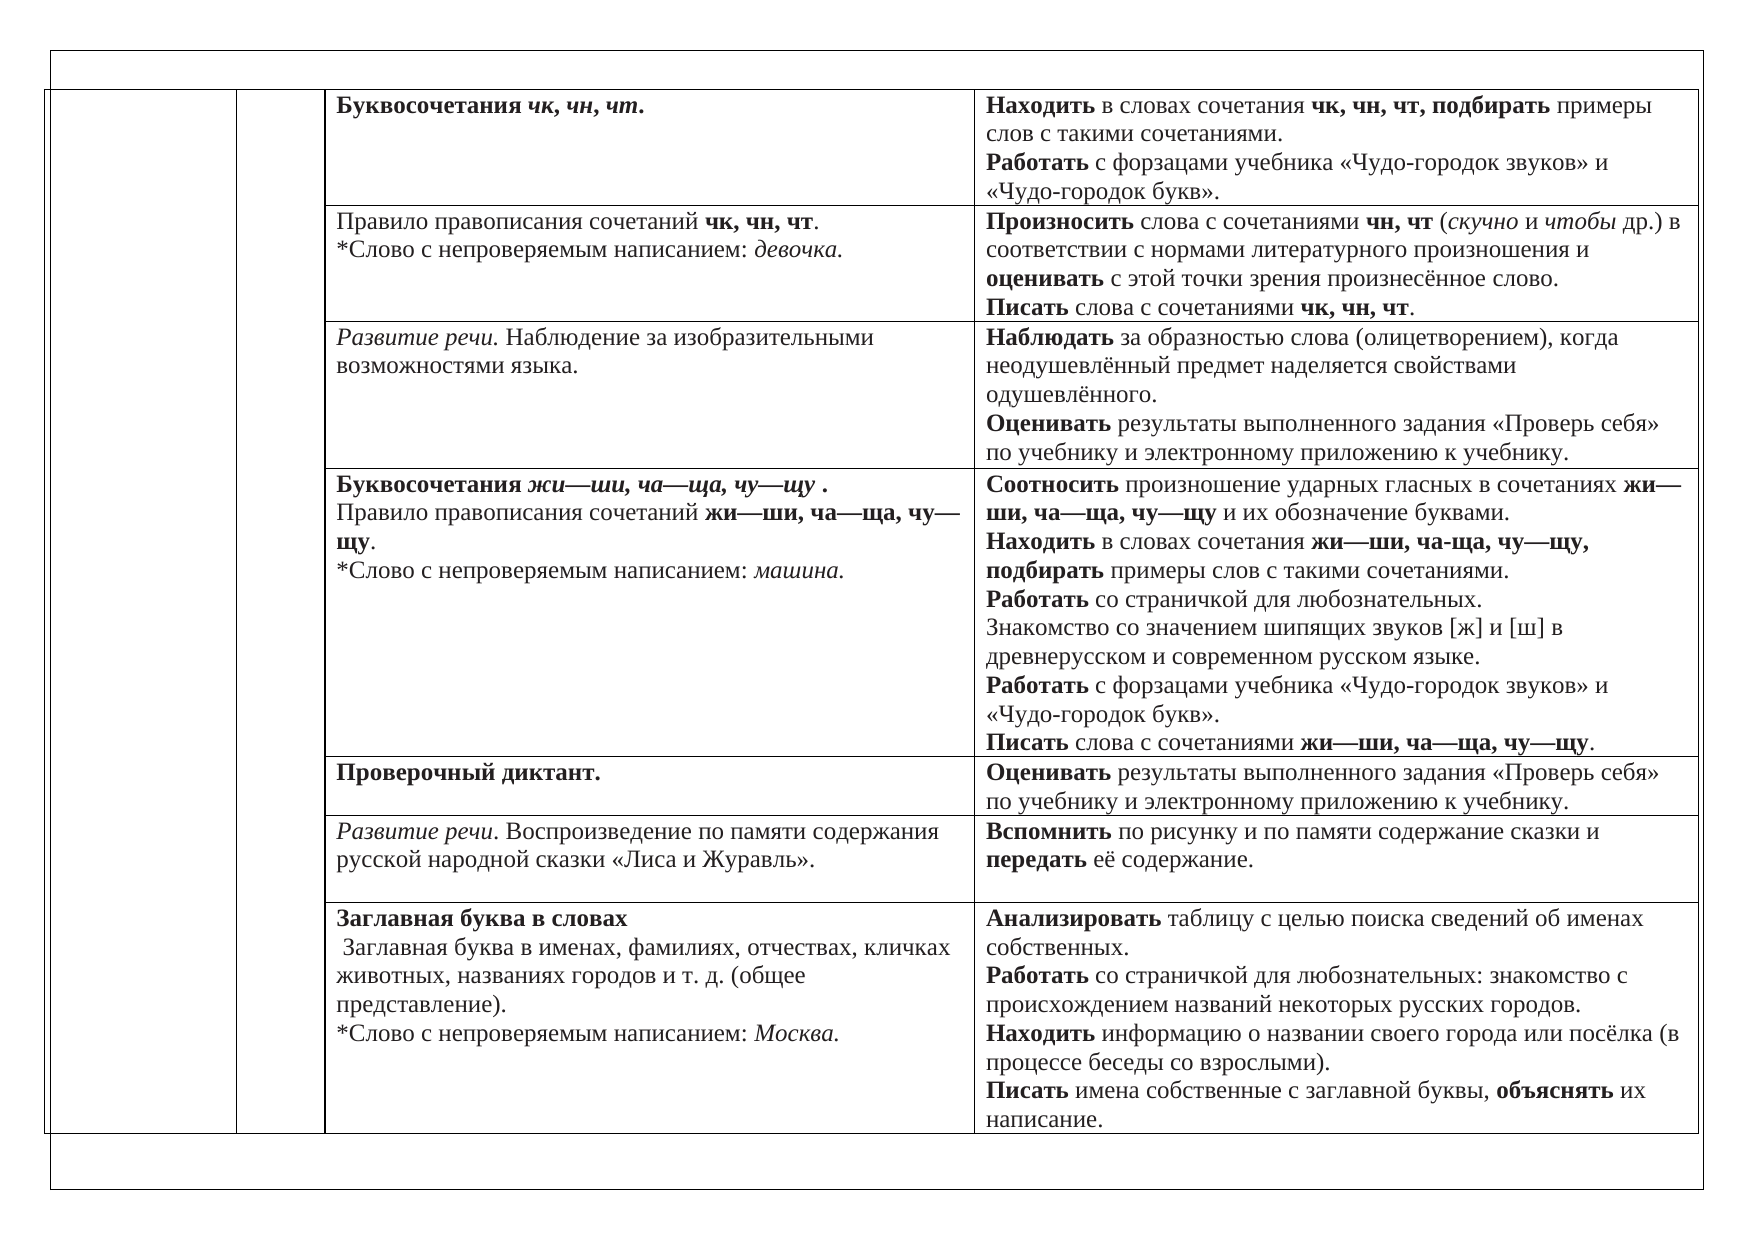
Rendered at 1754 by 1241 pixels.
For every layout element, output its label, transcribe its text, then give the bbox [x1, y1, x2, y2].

table_cell Правило правописания сочетаний чк, чн, чт. *Слово с непроверяемым написанием: девочка. [326, 206, 974, 321]
table_cell Оценивать результаты выполненного задания «Проверь себя» по учебнику и электронному приложению к учебнику. [975, 757, 1698, 815]
table_cell Развитие речи. Воспроизведение по памяти содержания русской народной сказки «Лиса и Журавль». [326, 816, 974, 902]
table_cell Проверочный диктант. [326, 757, 974, 815]
table_cell Буквосочетания жи—ши, ча—ща, чу—щу . Правило правописания сочетаний жи—ши, ча—ща, чу—щу. *Слово с непроверяемым написанием: машина. [326, 469, 974, 756]
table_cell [975, 903, 1698, 1133]
table_cell Вспомнить по рисунку и по памяти содержание сказки и передать её содержание. [975, 816, 1698, 902]
table_cell Произносить слова с сочетаниями чн, чт (скучно и чтобы др.) в соответствии с нормами литературного произношения и оценивать с этой точки зрения произнесённое слово. Писать слова с сочетаниями чк, чн, чт. [975, 206, 1698, 321]
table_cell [326, 903, 974, 1133]
table_cell Буквосочетания чк, чн, чт. [326, 90, 974, 205]
table_cell Развитие речи. Наблюдение за изобразительными возможностями языка. [326, 322, 974, 468]
table_cell Наблюдать за образностью слова (олицетворением), когда неодушевлённый предмет наделяется свойствами одушевлённого. Оценивать результаты выполненного задания «Проверь себя» по учебнику и электронному приложению к учебнику. [975, 322, 1698, 468]
table_cell Соотносить произношение ударных гласных в сочетаниях жи—ши, ча—ща, чу—щу и их обозначение буквами. Находить в словах сочетания жи—ши, ча-ща, чу—щу, подбирать примеры слов с такими сочетаниями. Работать со страничкой для любознательных. Знакомство со значением шипящих звуков [ж] и [ш] в древнерусском и современном русском языке. Работать с форзацами учебника «Чудо-городок звуков» и «Чудо-городок букв». Писать слова с сочетаниями жи—ши, ча—ща, чу—щу. [975, 469, 1698, 756]
table_cell Находить в словах сочетания чк, чн, чт, подбирать примеры слов с такими сочетаниями. Работать с форзацами учебника «Чудо-городок звуков» и «Чудо-городок букв». [975, 90, 1698, 205]
